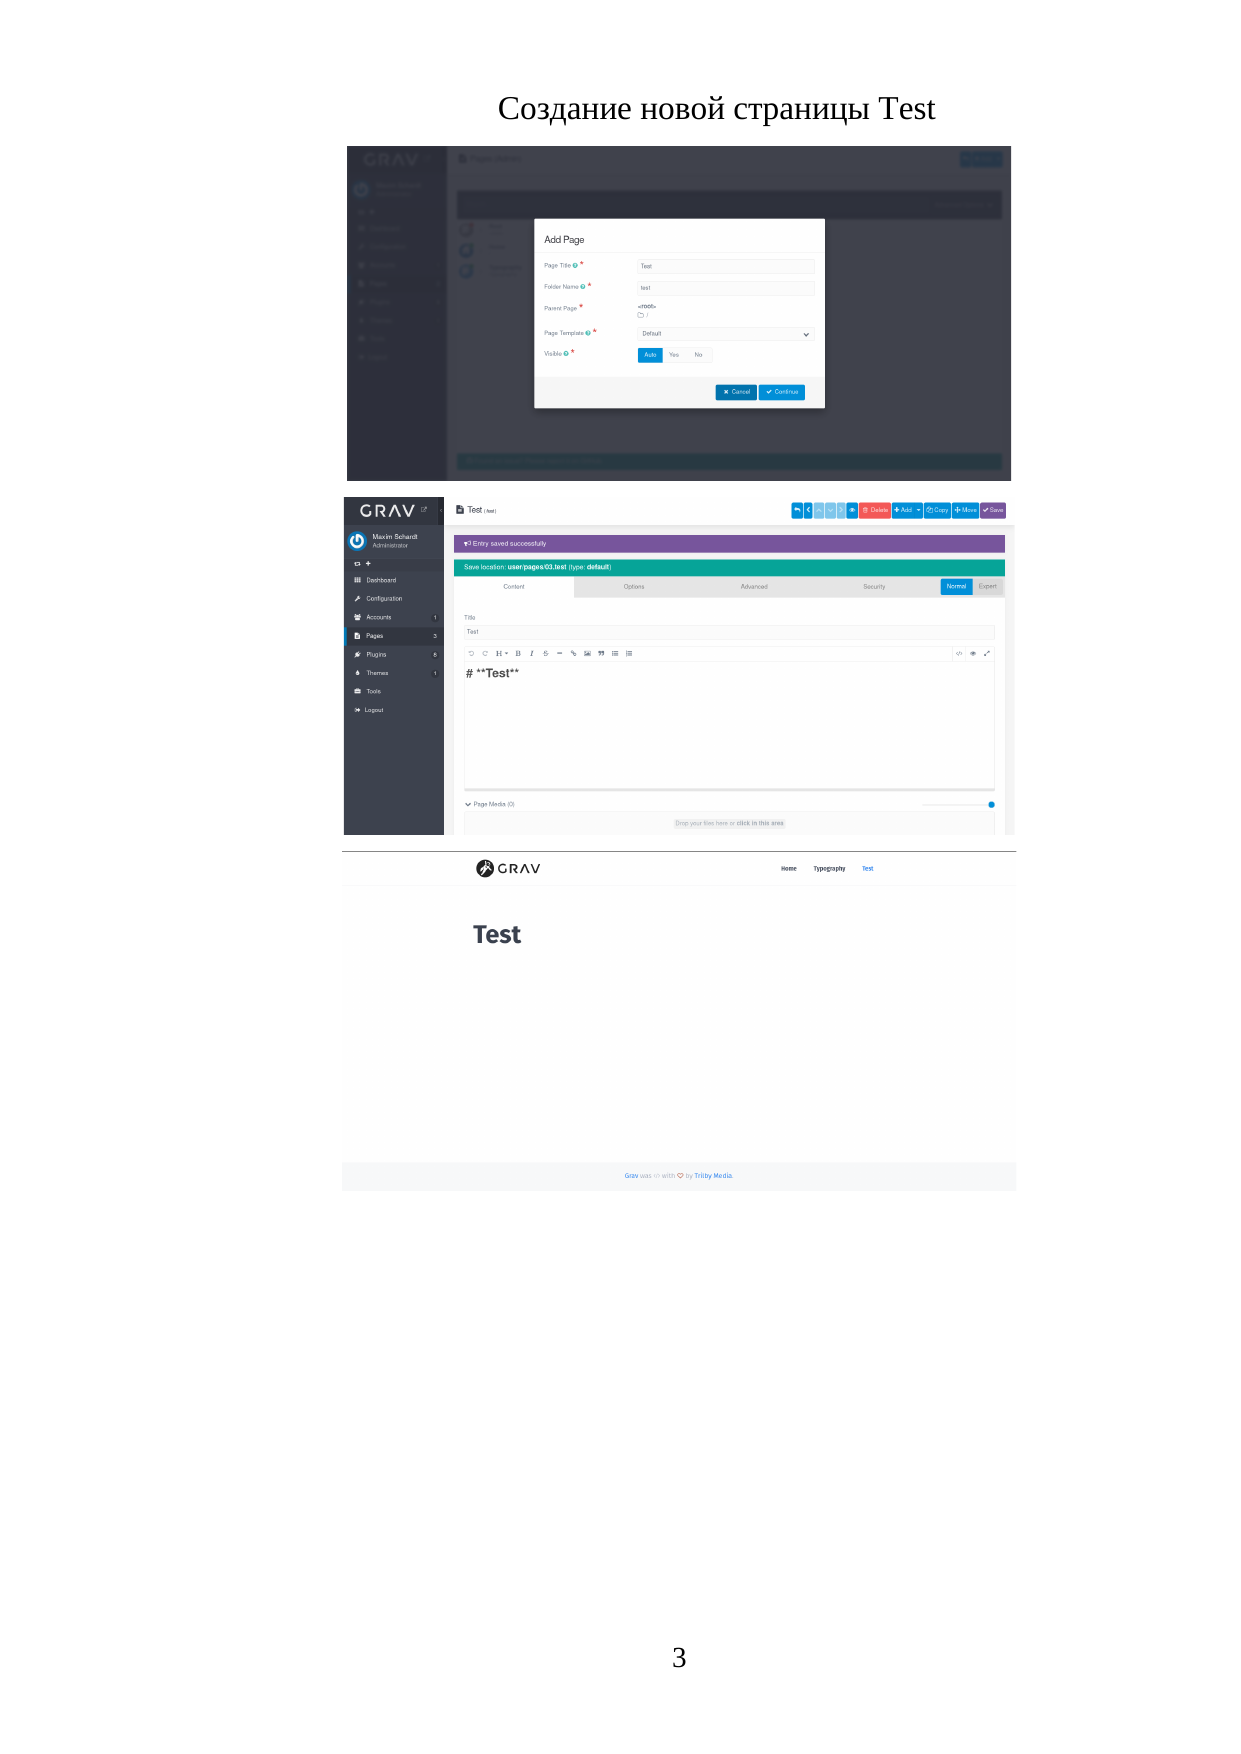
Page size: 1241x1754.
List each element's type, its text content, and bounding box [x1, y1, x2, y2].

picture [343, 497, 1015, 835]
picture [342, 851, 1017, 1191]
picture [347, 146, 1012, 481]
text Создание новой страницы Test [252, 88, 1181, 127]
